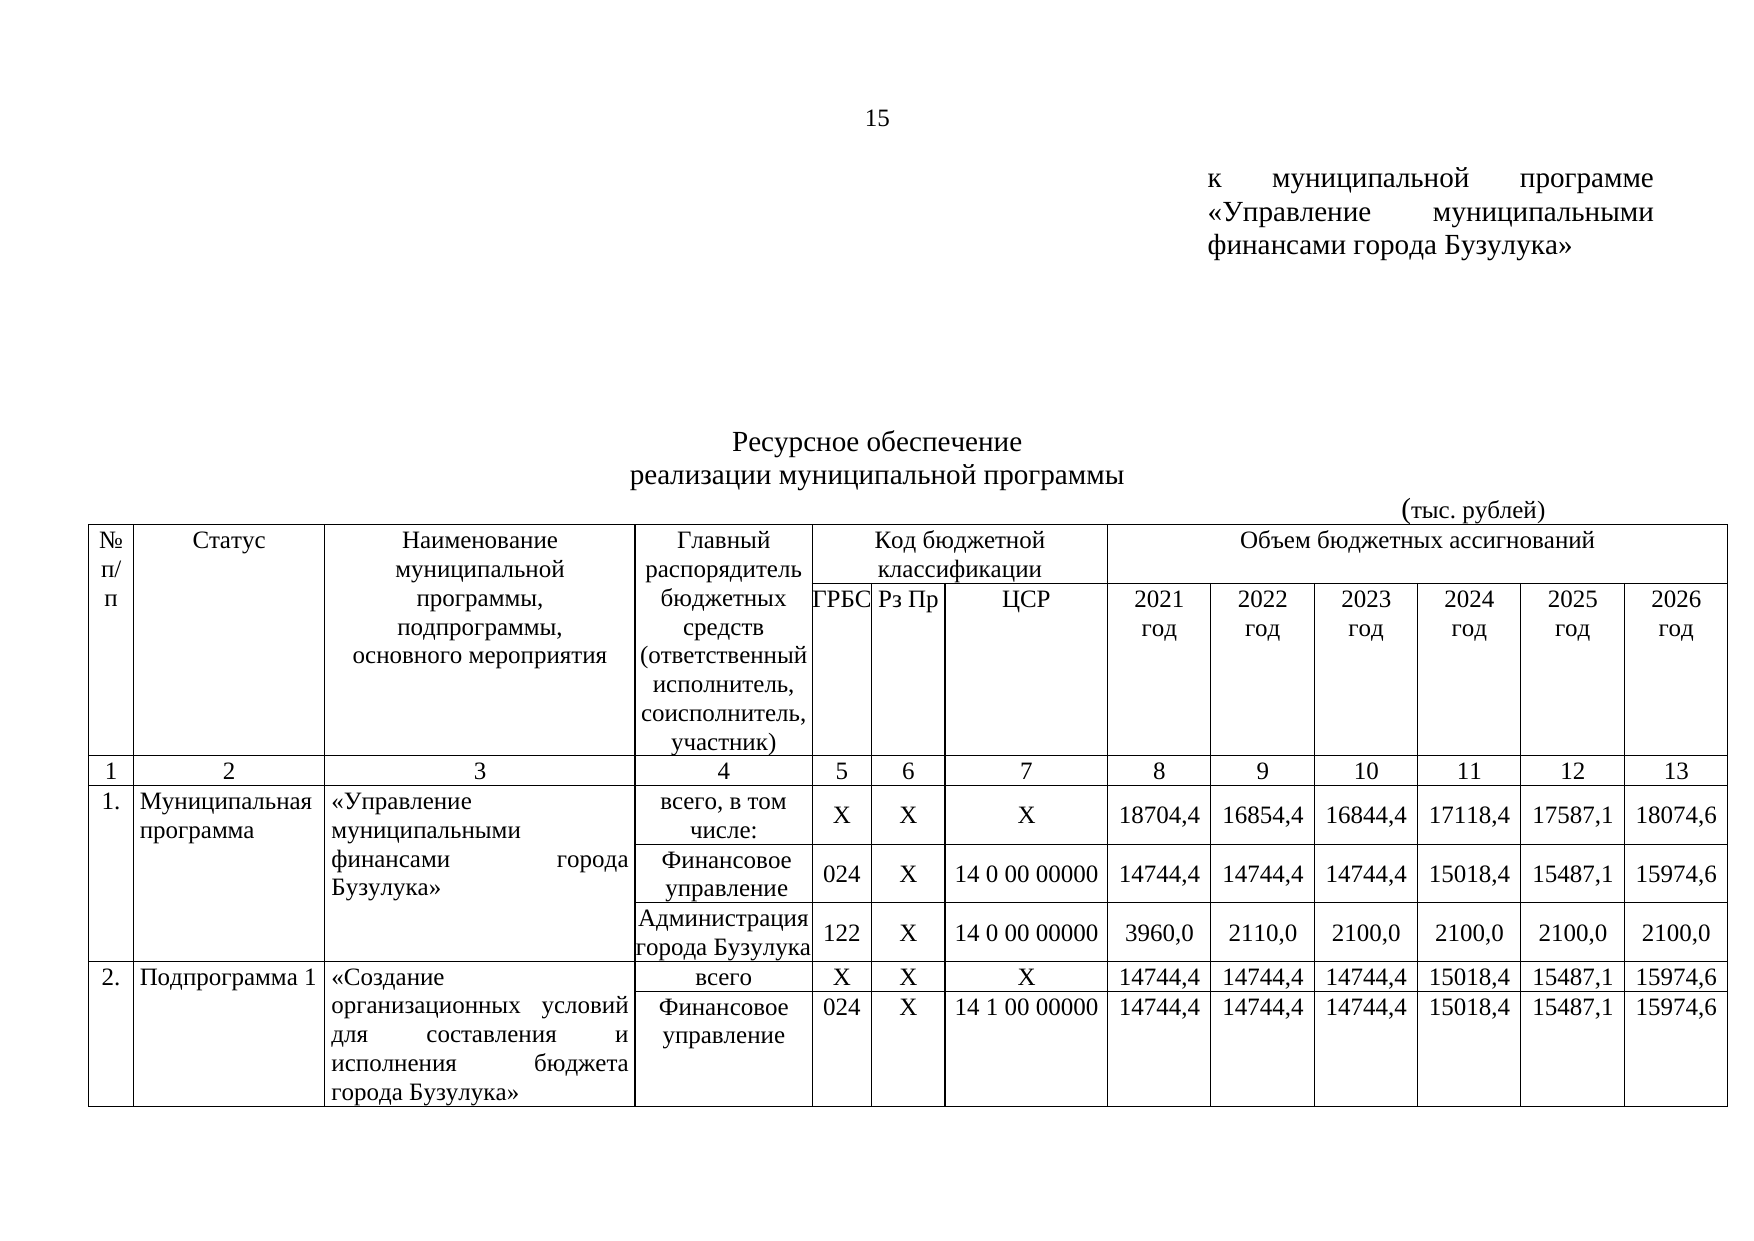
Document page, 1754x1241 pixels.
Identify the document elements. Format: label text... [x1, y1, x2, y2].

table_cell «Создание организационных условий для составления и исполнения бюджета города Бузулука» [325, 962, 634, 1106]
table_cell Х [872, 845, 944, 902]
table_cell «Управление муниципальными финансами города Бузулука» [325, 786, 634, 961]
table_header Главный распорядитель бюджетных средств (ответственный исполнитель, соисполнитель, участник) [636, 525, 812, 755]
table_header Наименование муниципальной программы, подпрограммы, основного мероприятия [325, 525, 634, 755]
table_cell Х [813, 962, 871, 991]
table_cell 16844,4 [1315, 786, 1417, 844]
table_cell 15974,6 [1625, 845, 1727, 902]
table_header Статус [134, 525, 324, 755]
table_cell 15974,6 [1625, 992, 1727, 1106]
table_cell 17587,1 [1521, 786, 1624, 844]
table_cell 15018,4 [1418, 845, 1520, 902]
table_cell Муниципальная программа [134, 786, 324, 961]
table_cell Х [872, 992, 944, 1106]
table_header № п/п [89, 525, 133, 755]
table_cell 18704,4 [1108, 786, 1210, 844]
table_cell 2022 год [1211, 584, 1314, 755]
table_cell 14 1 00 00000 [946, 992, 1107, 1106]
table_cell 14 0 00 00000 [946, 845, 1107, 902]
table_cell 4 [636, 756, 812, 785]
table_cell 2100,0 [1625, 903, 1727, 961]
table_cell 6 [872, 756, 944, 785]
table_cell Х [872, 962, 944, 991]
table_cell 1. [89, 786, 133, 961]
table_cell 2100,0 [1521, 903, 1624, 961]
table_cell 16854,4 [1211, 786, 1314, 844]
table_cell 14744,4 [1211, 962, 1314, 991]
table_cell 14744,4 [1315, 962, 1417, 991]
table_cell 14744,4 [1108, 962, 1210, 991]
table_cell 122 [813, 903, 871, 961]
table_cell 024 [813, 845, 871, 902]
table_cell ГРБС [813, 584, 871, 755]
table_cell 15487,1 [1521, 962, 1624, 991]
table_cell 1 [89, 756, 133, 785]
table_cell Администрация города Бузулука [636, 903, 812, 961]
table_cell 15487,1 [1521, 992, 1624, 1106]
table_cell Рз Пр [872, 584, 944, 755]
table_cell 14744,4 [1211, 845, 1314, 902]
table_cell Х [872, 786, 944, 844]
table_cell Подпрограмма 1 [134, 962, 324, 1106]
text реализации муниципальной программы [89, 457, 1665, 491]
table_cell 13 [1625, 756, 1727, 785]
table_cell ЦСР [946, 584, 1107, 755]
table_cell 14744,4 [1315, 845, 1417, 902]
table_cell 3 [325, 756, 634, 785]
table_cell 14 0 00 00000 [946, 903, 1107, 961]
table_cell 2025 год [1521, 584, 1624, 755]
table_cell 2023 год [1315, 584, 1417, 755]
table_cell всего, в том числе: [636, 786, 812, 844]
table_cell 2026 год [1625, 584, 1727, 755]
table_cell 10 [1315, 756, 1417, 785]
table_cell Х [946, 962, 1107, 991]
table_cell Х [813, 786, 871, 844]
table_cell 14744,4 [1211, 992, 1314, 1106]
table_cell 024 [813, 992, 871, 1106]
table_cell 7 [946, 756, 1107, 785]
table_cell 15487,1 [1521, 845, 1624, 902]
table_cell Х [872, 903, 944, 961]
table_cell 14744,4 [1108, 992, 1210, 1106]
table_cell 15018,4 [1418, 962, 1520, 991]
table_cell 2100,0 [1418, 903, 1520, 961]
table_cell 17118,4 [1418, 786, 1520, 844]
table_cell 2110,0 [1211, 903, 1314, 961]
text Ресурсное обеспечение [89, 424, 1665, 457]
table_cell 9 [1211, 756, 1314, 785]
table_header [1196, 160, 1665, 289]
table_cell 2 [134, 756, 324, 785]
table_cell 11 [1418, 756, 1520, 785]
table_cell 5 [813, 756, 871, 785]
table_cell Финансовое управление [636, 845, 812, 902]
table_cell 3960,0 [1108, 903, 1210, 961]
table_cell 2021 год [1108, 584, 1210, 755]
table_cell 15018,4 [1418, 992, 1520, 1106]
table_cell 18074,6 [1625, 786, 1727, 844]
table_cell 2024 год [1418, 584, 1520, 755]
table_cell 15974,6 [1625, 962, 1727, 991]
table_cell 14744,4 [1108, 845, 1210, 902]
table_cell 14744,4 [1315, 992, 1417, 1106]
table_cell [636, 992, 812, 1106]
table_cell всего [636, 962, 812, 991]
table_cell 12 [1521, 756, 1624, 785]
table_cell Х [946, 786, 1107, 844]
text (тыс. рублей) [1289, 491, 1665, 524]
table_cell 2. [89, 962, 133, 1106]
table_header Объем бюджетных ассигнований [1108, 525, 1727, 583]
table_cell 2100,0 [1315, 903, 1417, 961]
table_header Код бюджетной классификации [813, 525, 1107, 583]
table_cell 8 [1108, 756, 1210, 785]
